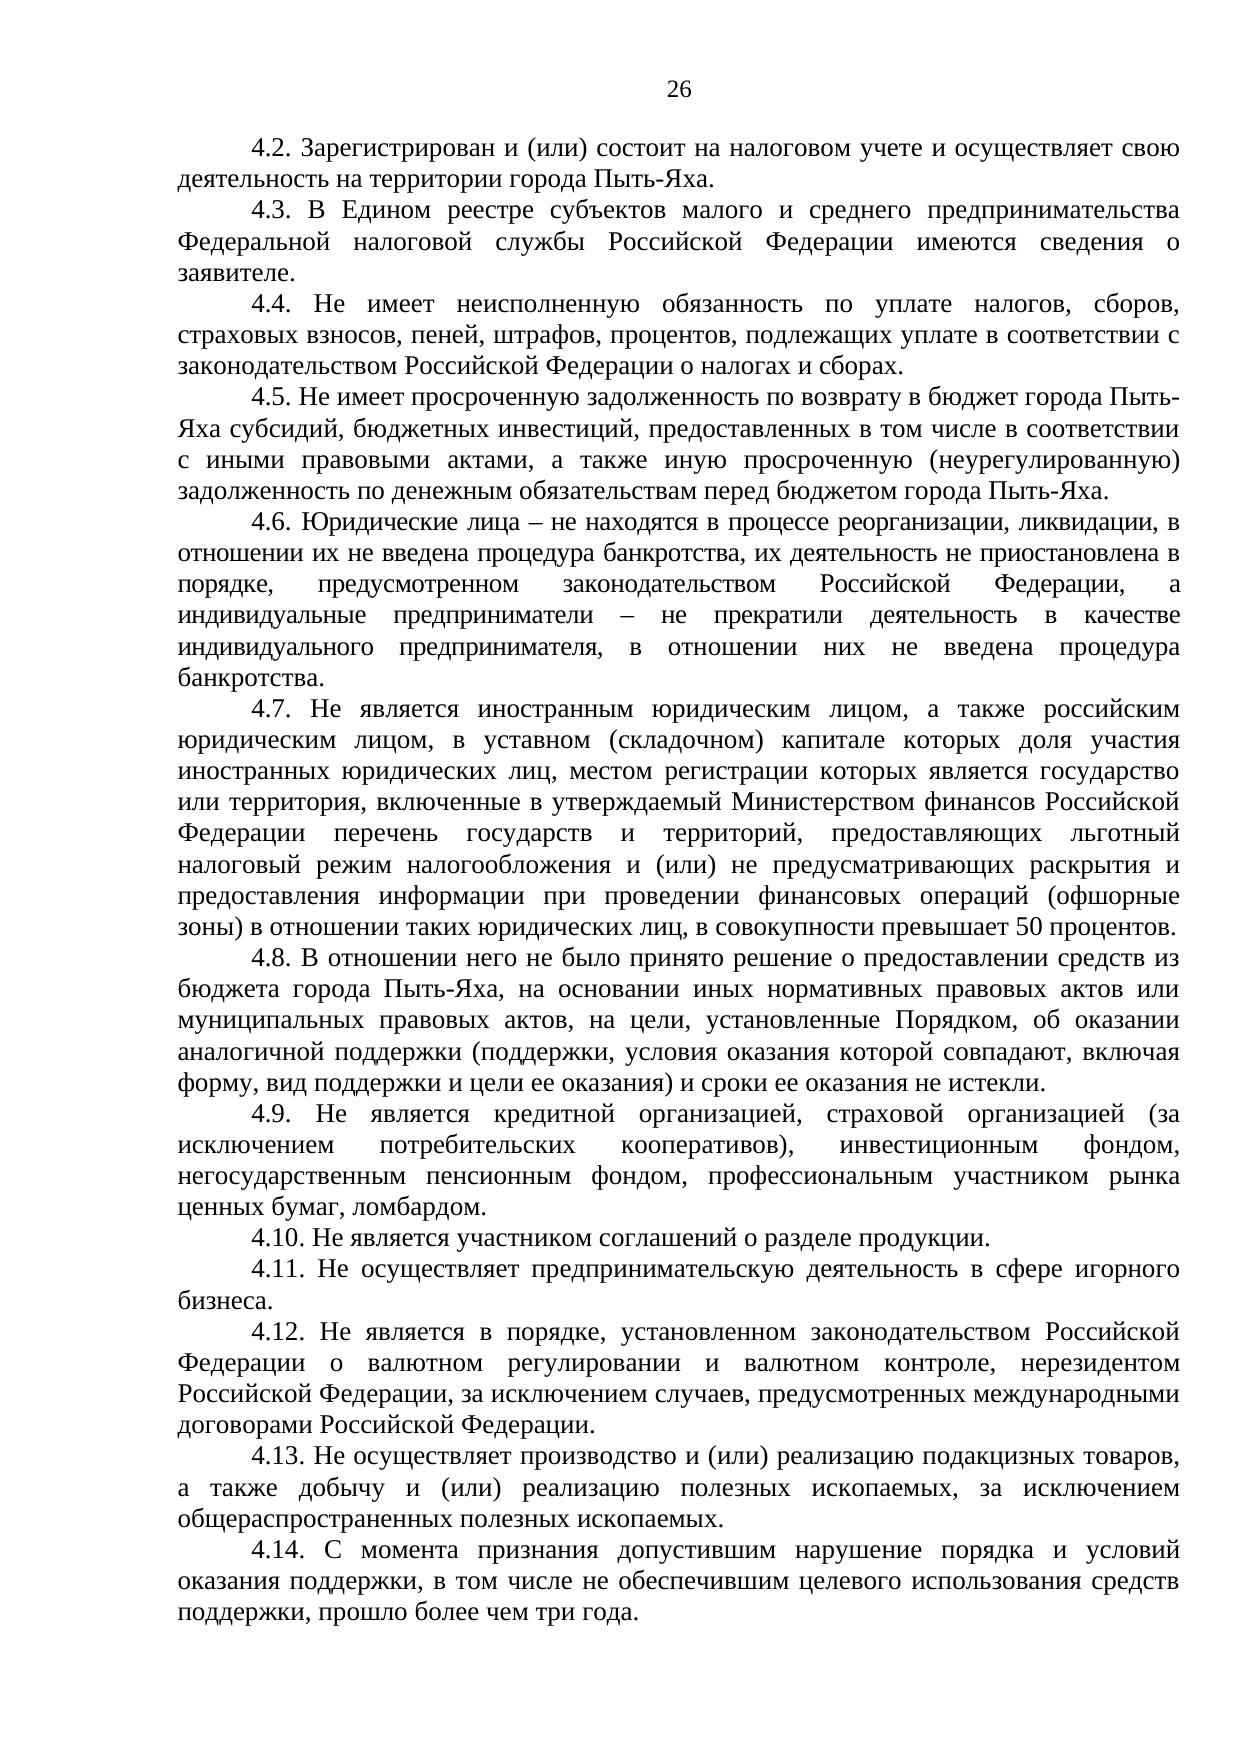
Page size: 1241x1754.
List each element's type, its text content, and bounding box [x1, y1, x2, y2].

text 4.5. Не имеет просроченную задолженность по возврату в бюджет города Пыть-Яха субсидий, бюджетных инвестиций, предоставленных в том числе в соответствии с иными правовыми актами, а также иную просроченную (неурегулированную) задолженность по денежным обязательствам перед бюджетом города Пыть-Яха. [177, 381, 1181, 505]
text 4.13. Не осуществляет производство и (или) реализацию подакцизных товаров, а также добычу и (или) реализацию полезных ископаемых, за исключением общераспространенных полезных ископаемых. [177, 1439, 1181, 1533]
text 4.8. В отношении него не было принято решение о предоставлении средств из бюджета города Пыть-Яха, на основании иных нормативных правовых актов или муниципальных правовых актов, на цели, установленные Порядком, об оказании аналогичной поддержки (поддержки, условия оказания которой совпадают, включая форму, вид поддержки и цели ее оказания) и сроки ее оказания не истекли. [177, 941, 1181, 1097]
text 4.4. Не имеет неисполненную обязанность по уплате налогов, сборов, страховых взносов, пеней, штрафов, процентов, подлежащих уплате в соответствии с законодательством Российской Федерации о налогах и сборах. [177, 287, 1181, 381]
text 4.14. С момента признания допустившим нарушение порядка и условий оказания поддержки, в том числе не обеспечившим целевого использования средств поддержки, прошло более чем три года. [177, 1533, 1181, 1626]
text 4.3. В Едином реестре субъектов малого и среднего предпринимательства Федеральной налоговой службы Российской Федерации имеются сведения о заявителе. [177, 194, 1181, 287]
text 4.7. Не является иностранным юридическим лицом, а также российским юридическим лицом, в уставном (складочном) капитале которых доля участия иностранных юридических лиц, местом регистрации которых является государство или территория, включенные в утверждаемый Министерством финансов Российской Федерации перечень государств и территорий, предоставляющих льготный налоговый режим налогообложения и (или) не предусматривающих раскрытия и предоставления информации при проведении финансовых операций (офшорные зоны) в отношении таких юридических лиц, в совокупности превышает 50 процентов. [177, 692, 1181, 941]
text 4.9. Не является кредитной организацией, страховой организацией (за исключением потребительских кооперативов), инвестиционным фондом, негосударственным пенсионным фондом, профессиональным участником рынка ценных бумаг, ломбардом. [177, 1097, 1181, 1221]
text 4.12. Не является в порядке, установленном законодательством Российской Федерации о валютном регулировании и валютном контроле, нерезидентом Российской Федерации, за исключением случаев, предусмотренных международными договорами Российской Федерации. [177, 1315, 1181, 1439]
text 4.2. Зарегистрирован и (или) состоит на налоговом учете и осуществляет свою деятельность на территории города Пыть-Яха. [177, 131, 1181, 194]
text 4.11. Не осуществляет предпринимательскую деятельность в сфере игорного бизнеса. [177, 1253, 1181, 1315]
text 4.6. Юридические лица – не находятся в процессе реорганизации, ликвидации, в отношении их не введена процедура банкротства, их деятельность не приостановлена в порядке, предусмотренном законодательством Российской Федерации, а индивидуальные предприниматели – не прекратили деятельность в качестве индивидуального предпринимателя, в отношении них не введена процедура банкротства. [177, 505, 1181, 692]
text 4.10. Не является участником соглашений о разделе продукции. [177, 1221, 1181, 1253]
